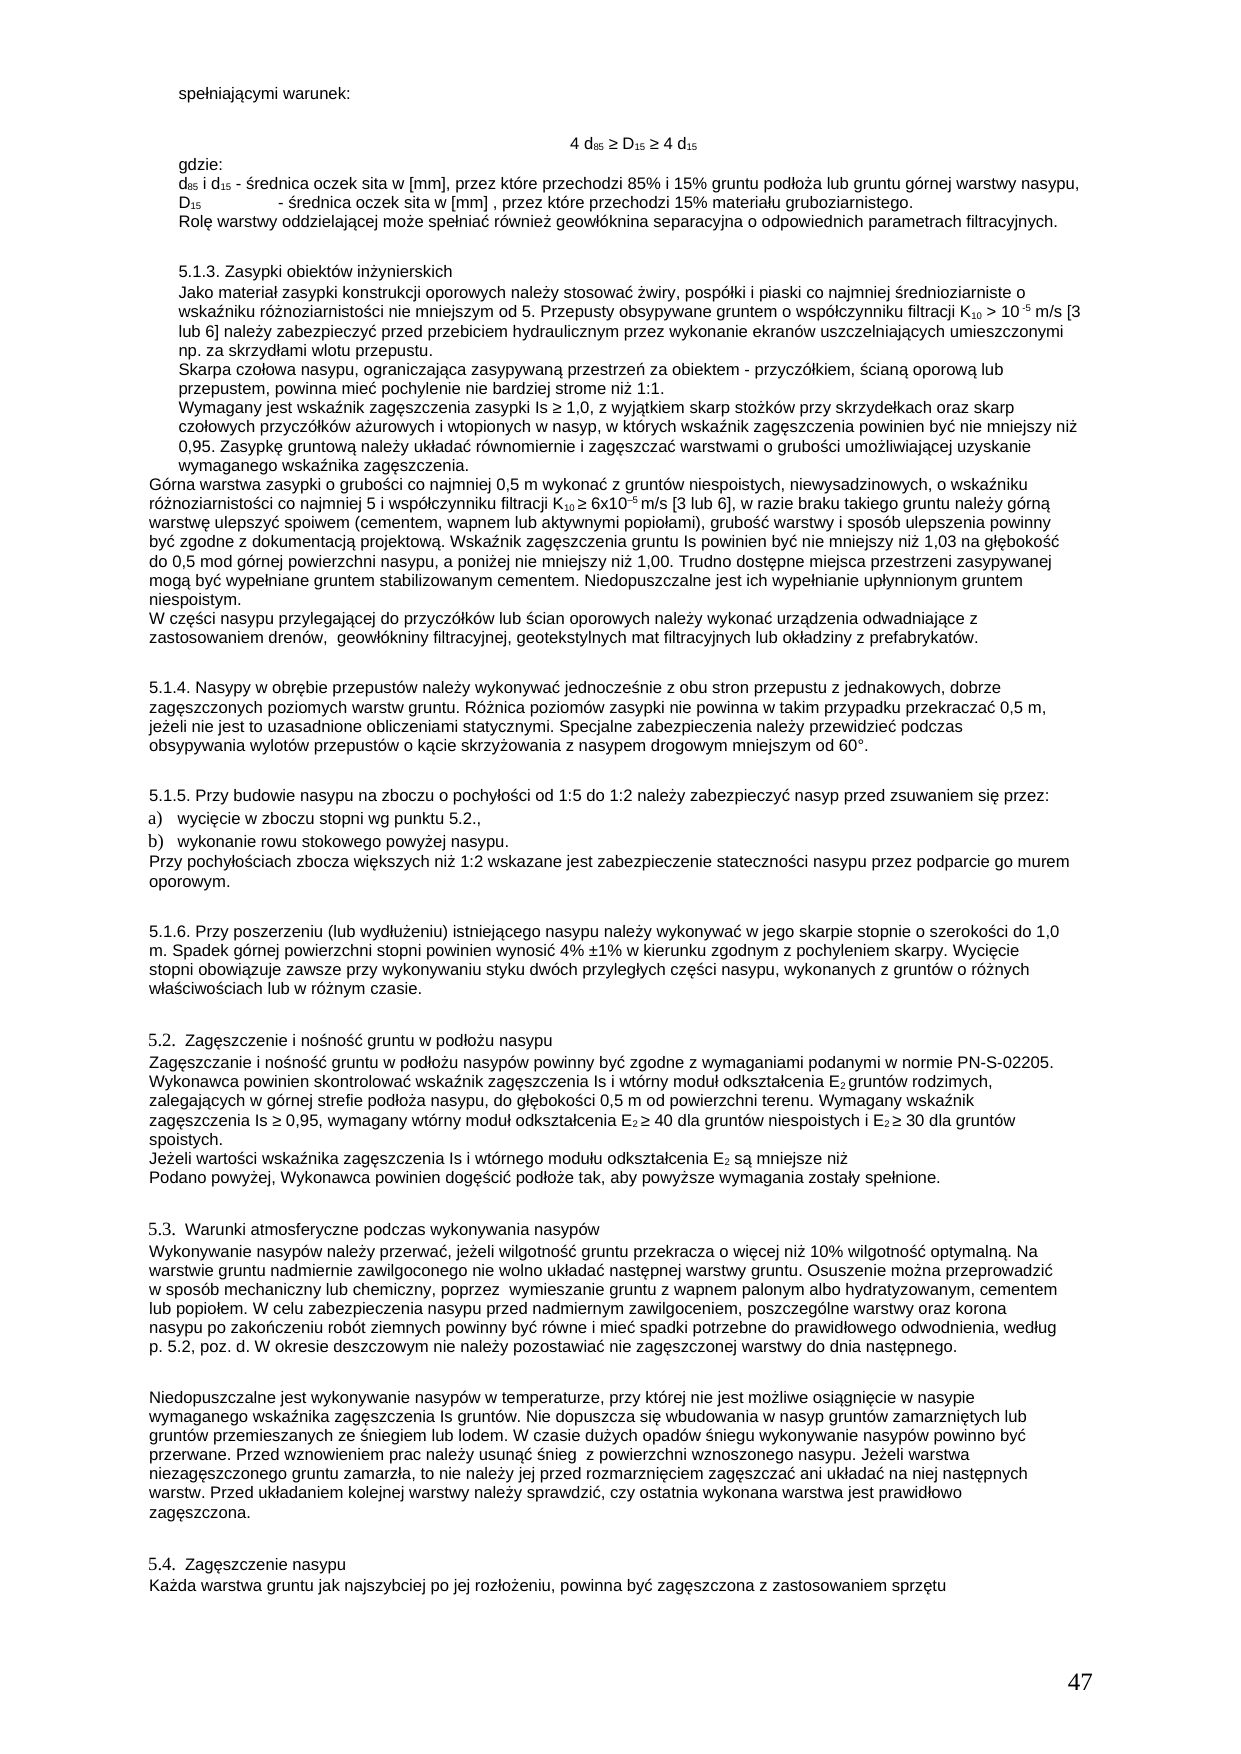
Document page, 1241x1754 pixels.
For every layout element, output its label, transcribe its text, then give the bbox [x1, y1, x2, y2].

text 5.1.5. Przy budowie nasypu na zboczu o pochyłości od 1:5 do 1:2 należy zabezpieczyć nasyp przed zsuwaniem się przez: [149, 786, 1092, 805]
text W części nasypu przylegającej do przyczółków lub ścian oporowych należy wykonać urządzenia odwadniające z zastosowaniem drenów, geowłókniny filtracyjnej, geotekstylnych mat filtracyjnych lub okładziny z prefabrykatów. [149, 609, 1090, 647]
text Przy pochyłościach zbocza większych niż 1:2 wskazane jest zabezpieczenie stateczności nasypu przez podparcie go murem oporowym. [149, 852, 1090, 891]
text Zagęszczanie i nośność gruntu w podłożu nasypów powinny być zgodne z wymaganiami podanymi w normie PN-S-02205. [149, 1053, 1090, 1072]
text Niedopuszczalne jest wykonywanie nasypów w temperaturze, przy której nie jest możliwe osiągnięcie w nasypie wymaganego wskaźnika zagęszczenia Is gruntów. Nie dopuszcza się wbudowania w nasyp gruntów zamarzniętych lub gruntów przemieszanych ze śniegiem lub lodem. W czasie dużych opadów śniegu wykonywanie nasypów powinno być przerwane. Przed wznowieniem prac należy usunąć śnieg z powierzchni wznoszonego nasypu. Jeżeli warstwa niezagęszczonego gruntu zamarzła, to nie należy jej przed rozmarznięciem zagęszczać ani układać na niej następnych warstw. Przed układaniem kolejnej warstwy należy sprawdzić, czy ostatnia wykonana warstwa jest prawidłowo zagęszczona. [149, 1387, 1060, 1522]
text 5.1.3. Zasypki obiektów inżynierskich [178, 262, 1092, 281]
list Warunki atmosferyczne podczas wykonywania nasypów [148, 1218, 1092, 1239]
text Wymagany jest wskaźnik zagęszczenia zasypki Is ≥ 1,0, z wyjątkiem skarp stożków przy skrzydełkach oraz skarp czołowych przyczółków ażurowych i wtopionych w nasyp, w których wskaźnik zagęszczenia powinien być nie mniejszy niż 0,95. Zasypkę gruntową należy układać równomiernie i zagęszczać warstwami o grubości umożliwiającej uzyskanie wymaganego wskaźnika zagęszczenia. [178, 398, 1090, 475]
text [149, 1576, 1060, 1595]
text Wykonawca powinien skontrolować wskaźnik zagęszczenia Is i wtórny moduł odkształcenia E2 gruntów rodzimych, zalegających w górnej strefie podłoża nasypu, do głębokości 0,5 m od powierzchni terenu. Wymagany wskaźnik zagęszczenia Is ≥ 0,95, wymagany wtórny moduł odkształcenia E2 ≥ 40 dla gruntów niespoistych i E2 ≥ 30 dla gruntów spoistych. [149, 1072, 1060, 1149]
list Zagęszczenie i nośność gruntu w podłożu nasypu [148, 1029, 1092, 1051]
list Zagęszczenie nasypu [148, 1553, 1092, 1574]
text 5.1.4. Nasypy w obrębie przepustów należy wykonywać jednocześnie z obu stron przepustu z jednakowych, dobrze zagęszczonych poziomych warstw gruntu. Różnica poziomów zasypki nie powinna w takim przypadku przekraczać 0,5 m, jeżeli nie jest to uzasadnione obliczeniami statycznymi. Specjalne zabezpieczenia należy przewidzieć podczas obsypywania wylotów przepustów o kącie skrzyżowania z nasypem drogowym mniejszym od 60°. [149, 678, 1060, 755]
text Wykonywanie nasypów należy przerwać, jeżeli wilgotność gruntu przekracza o więcej niż 10% wilgotność optymalną. Na warstwie gruntu nadmiernie zawilgoconego nie wolno układać następnej warstwy gruntu. Osuszenie można przeprowadzić w sposób mechaniczny lub chemiczny, poprzez wymieszanie gruntu z wapnem palonym albo hydratyzowanym, cementem lub popiołem. W celu zabezpieczenia nasypu przed nadmiernym zawilgoceniem, poszczególne warstwy oraz korona nasypu po zakończeniu robót ziemnych powinny być równe i mieć spadki potrzebne do prawidłowego odwodnienia, według p. 5.2, poz. d. W okresie deszczowym nie należy pozostawiać nie zagęszczonej warstwy do dnia następnego. [149, 1241, 1060, 1356]
text Skarpa czołowa nasypu, ograniczająca zasypywaną przestrzeń za obiektem - przyczółkiem, ścianą oporową lub przepustem, powinna mieć pochylenie nie bardziej strome niż 1:1. [178, 360, 1090, 398]
text Jeżeli wartości wskaźnika zagęszczenia Is i wtórnego modułu odkształcenia E2 są mniejsze niż [149, 1149, 1090, 1168]
text gdzie: [178, 154, 1090, 173]
text Rolę warstwy oddzielającej może spełniać również geowłóknina separacyjna o odpowiednich parametrach filtracyjnych. [178, 212, 1090, 231]
text 5.1.6. Przy poszerzeniu (lub wydłużeniu) istniejącego nasypu należy wykonywać w jego skarpie stopnie o szerokości do 1,0 m. Spadek górnej powierzchni stopni powinien wynosić 4% ±1% w kierunku zgodnym z pochyleniem skarpy. Wycięcie stopni obowiązuje zawsze przy wykonywaniu styku dwóch przyległych części nasypu, wykonanych z gruntów o różnych właściwościach lub w różnym czasie. [149, 922, 1060, 998]
text Górna warstwa zasypki o grubości co najmniej 0,5 m wykonać z gruntów niespoistych, niewysadzinowych, o wskaźniku różnoziarnistości co najmniej 5 i współczynniku filtracji K10 ≥ 6x10–5 m/s [3 lub 6], w razie braku takiego gruntu należy górną warstwę ulepszyć spoiwem (cementem, wapnem lub aktywnymi popiołami), grubość warstwy i sposób ulepszenia powinny być zgodne z dokumentacją projektową. Wskaźnik zagęszczenia gruntu Is powinien być nie mniejszy niż 1,03 na głębokość do 0,5 mod górnej powierzchni nasypu, a poniżej nie mniejszy niż 1,00. Trudno dostępne miejsca przestrzeni zasypywanej mogą być wypełniane gruntem stabilizowanym cementem. Niedopuszczalne jest ich wypełnianie upłynnionym gruntem niespoistym. [149, 475, 1060, 609]
list wykonanie rowu stokowego powyżej nasypu. [148, 829, 1090, 851]
text Podano powyżej, Wykonawca powinien dogęścić podłoże tak, aby powyższe wymagania zostały spełnione. [149, 1168, 1090, 1187]
list wycięcie w zboczu stopni wg punktu 5.2., [148, 807, 1090, 828]
text 4 d85 ≥ D15 ≥ 4 d15 [174, 134, 1092, 153]
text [178, 83, 1090, 103]
text Jako materiał zasypki konstrukcji oporowych należy stosować żwiry, pospółki i piaski co najmniej średnioziarniste o wskaźniku różnoziarnistości nie mniejszym od 5. Przepusty obsypywane gruntem o współczynniku filtracji K10 > 10 -5 m/s [3 lub 6] należy zabezpieczyć przed przebiciem hydraulicznym przez wykonanie ekranów uszczelniających umieszczonymi np. za skrzydłami wlotu przepustu. [178, 283, 1090, 360]
text d85 i d15 - średnica oczek sita w [mm], przez które przechodzi 85% i 15% gruntu podłoża lub gruntu górnej warstwy nasypu, D15 - średnica oczek sita w [mm] , przez które przechodzi 15% materiału gruboziarnistego. [178, 173, 1090, 212]
